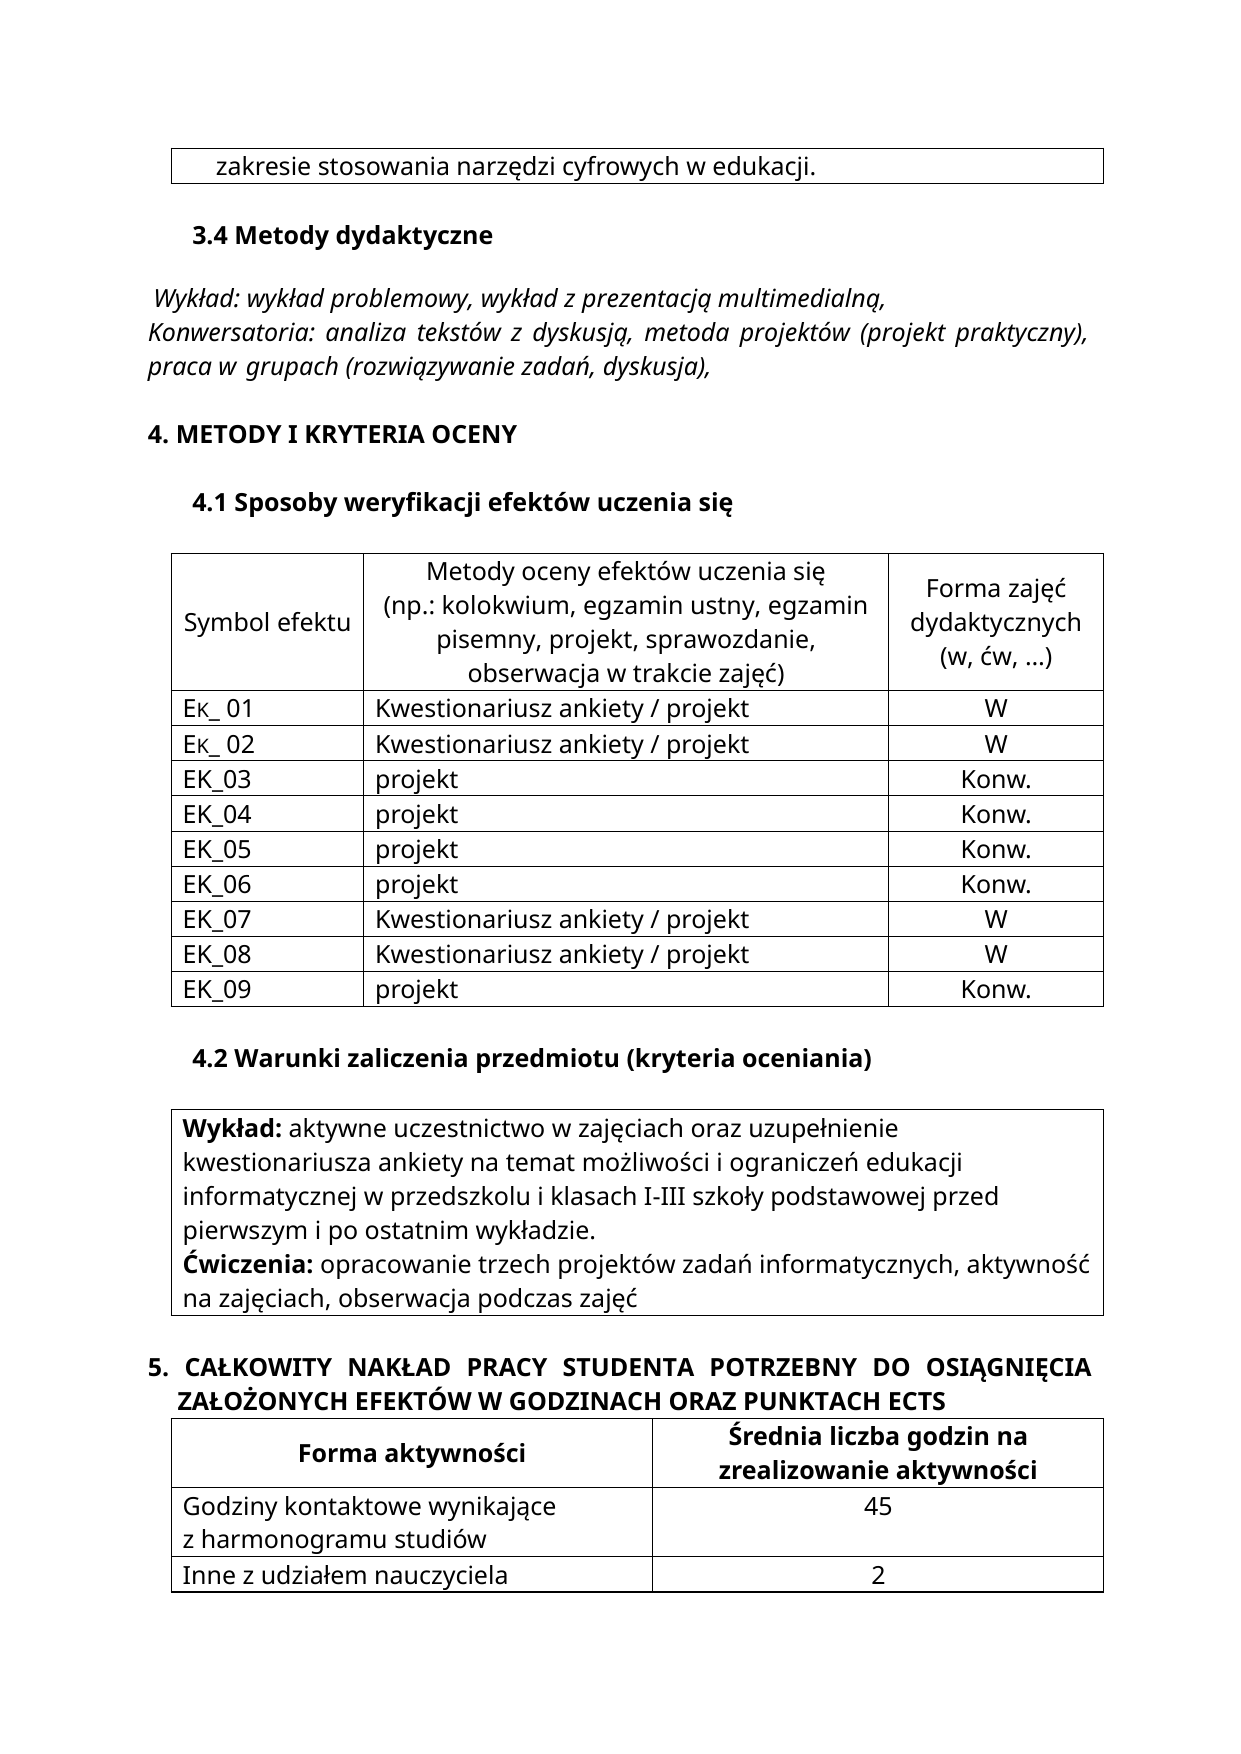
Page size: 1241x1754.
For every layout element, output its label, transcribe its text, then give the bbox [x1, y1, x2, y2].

text 4. METODY I KRYTERIA OCENY [148, 417, 1093, 451]
table_cell projekt [364, 796, 888, 831]
table_cell Kwestionariusz ankiety / projekt [364, 691, 888, 725]
text Wykład: wykład problemowy, wykład z prezentacją multimedialną, [148, 280, 1093, 314]
table_header Forma zajęć dydaktycznych (w, ćw, …) [889, 554, 1103, 690]
table_cell EK_04 [172, 796, 363, 831]
text 5. CAŁKOWITY NAKŁAD PRACY STUDENTA POTRZEBNY DO OSIĄGNIĘCIA ZAŁOŻONYCH EFEKTÓW W GODZINACH ORAZ PUNKTACH ECTS [148, 1350, 1093, 1418]
text 3.4 Metody dydaktyczne [192, 218, 1093, 252]
table_cell Konw. [889, 761, 1103, 795]
table_cell EK_09 [172, 972, 363, 1006]
table_cell Konw. [889, 867, 1103, 901]
text 4.2 Warunki zaliczenia przedmiotu (kryteria oceniania) [192, 1041, 1093, 1075]
table_cell W [889, 691, 1103, 725]
table_header Forma aktywności [172, 1419, 652, 1487]
table_cell Konw. [889, 796, 1103, 831]
table_cell EK_07 [172, 902, 363, 936]
text Konwersatoria: analiza tekstów z dyskusją, metoda projektów (projekt praktyczny), praca w grupach (rozwiązywanie zadań, dyskusja), [148, 314, 1093, 382]
table_cell Kwestionariusz ankiety / projekt [364, 937, 888, 971]
table_cell W [889, 937, 1103, 971]
table_cell projekt [364, 972, 888, 1006]
table_cell W [889, 726, 1103, 760]
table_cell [172, 1557, 652, 1591]
table_cell EK_08 [172, 937, 363, 971]
table_header Średnia liczba godzin na zrealizowanie aktywności [653, 1419, 1103, 1487]
table_header Wykład: aktywne uczestnictwo w zajęciach oraz uzupełnienie kwestionariusza ankiety na temat możliwości i ograniczeń edukacji informatycznej w przedszkolu i klasach I-III szkoły podstawowej przed pierwszym i po ostatnim wykładzie. Ćwiczenia: opracowanie trzech projektów zadań informatycznych, aktywność na zajęciach, obserwacja podczas zajęć [172, 1110, 1103, 1315]
table_cell projekt [364, 761, 888, 795]
table_cell Ek_ 01 [172, 691, 363, 725]
text 4.1 Sposoby weryfikacji efektów uczenia się [192, 485, 1093, 519]
table_cell Godziny kontaktowe wynikające z harmonogramu studiów [172, 1488, 652, 1556]
table_cell EK_03 [172, 761, 363, 795]
table_cell 2 [653, 1557, 1103, 1591]
table_header Symbol efektu [172, 554, 363, 690]
table_cell Kwestionariusz ankiety / projekt [364, 902, 888, 936]
table_cell W [889, 902, 1103, 936]
table_cell Ek_ 02 [172, 726, 363, 760]
table_cell Kwestionariusz ankiety / projekt [364, 726, 888, 760]
table_cell 45 [653, 1488, 1103, 1556]
table_cell projekt [364, 832, 888, 866]
table_cell Konw. [889, 972, 1103, 1006]
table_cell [172, 149, 1103, 183]
table_cell EK_05 [172, 832, 363, 866]
table_cell projekt [364, 867, 888, 901]
table_header Metody oceny efektów uczenia się (np.: kolokwium, egzamin ustny, egzamin pisemny, projekt, sprawozdanie, obserwacja w trakcie zajęć) [364, 554, 888, 690]
table_cell Konw. [889, 832, 1103, 866]
table_cell EK_06 [172, 867, 363, 901]
